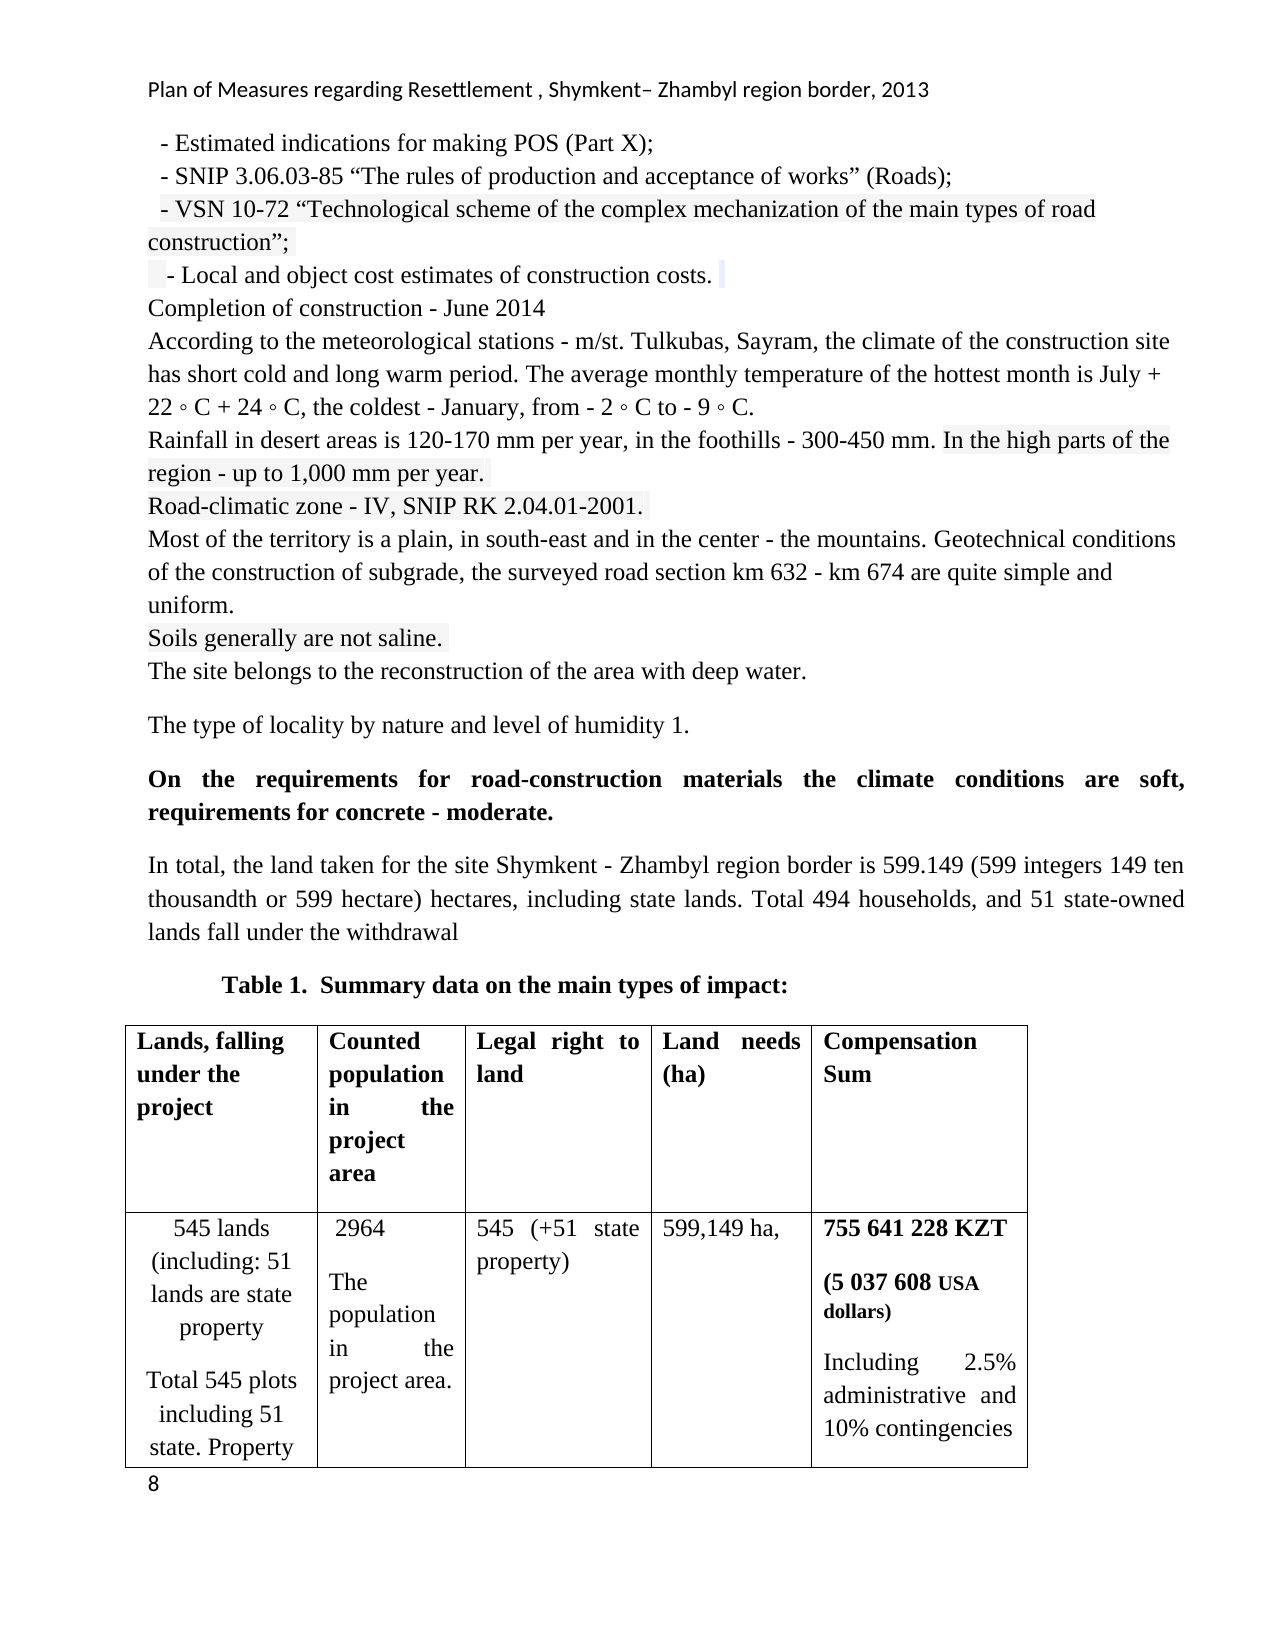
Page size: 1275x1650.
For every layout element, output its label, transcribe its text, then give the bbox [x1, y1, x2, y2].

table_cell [126, 1213, 317, 1467]
table_header Counted population in the project area [318, 1026, 465, 1212]
table_header Land needs (hа) [652, 1026, 811, 1212]
text On the requirements for road-construction materials the climate conditions are soft, requirements for concrete - moderate. [148, 764, 1186, 826]
text The type of locality by nature and level of humidity 1. [148, 710, 1186, 739]
table_cell 599,149 hа, [652, 1213, 811, 1467]
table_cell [466, 1213, 651, 1467]
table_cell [318, 1213, 465, 1467]
table_header Lands, falling under the project [126, 1026, 317, 1212]
text In total, the land taken for the site Shymkent - Zhambyl region border is 599.149 (599 integers 149 ten thousandth or 599 hectare) hectares, including state lands. Total 494 households, and 51 state-owned lands fall under the withdrawal [148, 851, 1186, 945]
text Table 1. Summary data on the main types of impact: [148, 971, 1186, 999]
table_header Compensation Sum [812, 1026, 1027, 1212]
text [148, 128, 1186, 685]
table_header Legal right to land [466, 1026, 651, 1212]
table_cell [812, 1213, 1027, 1467]
